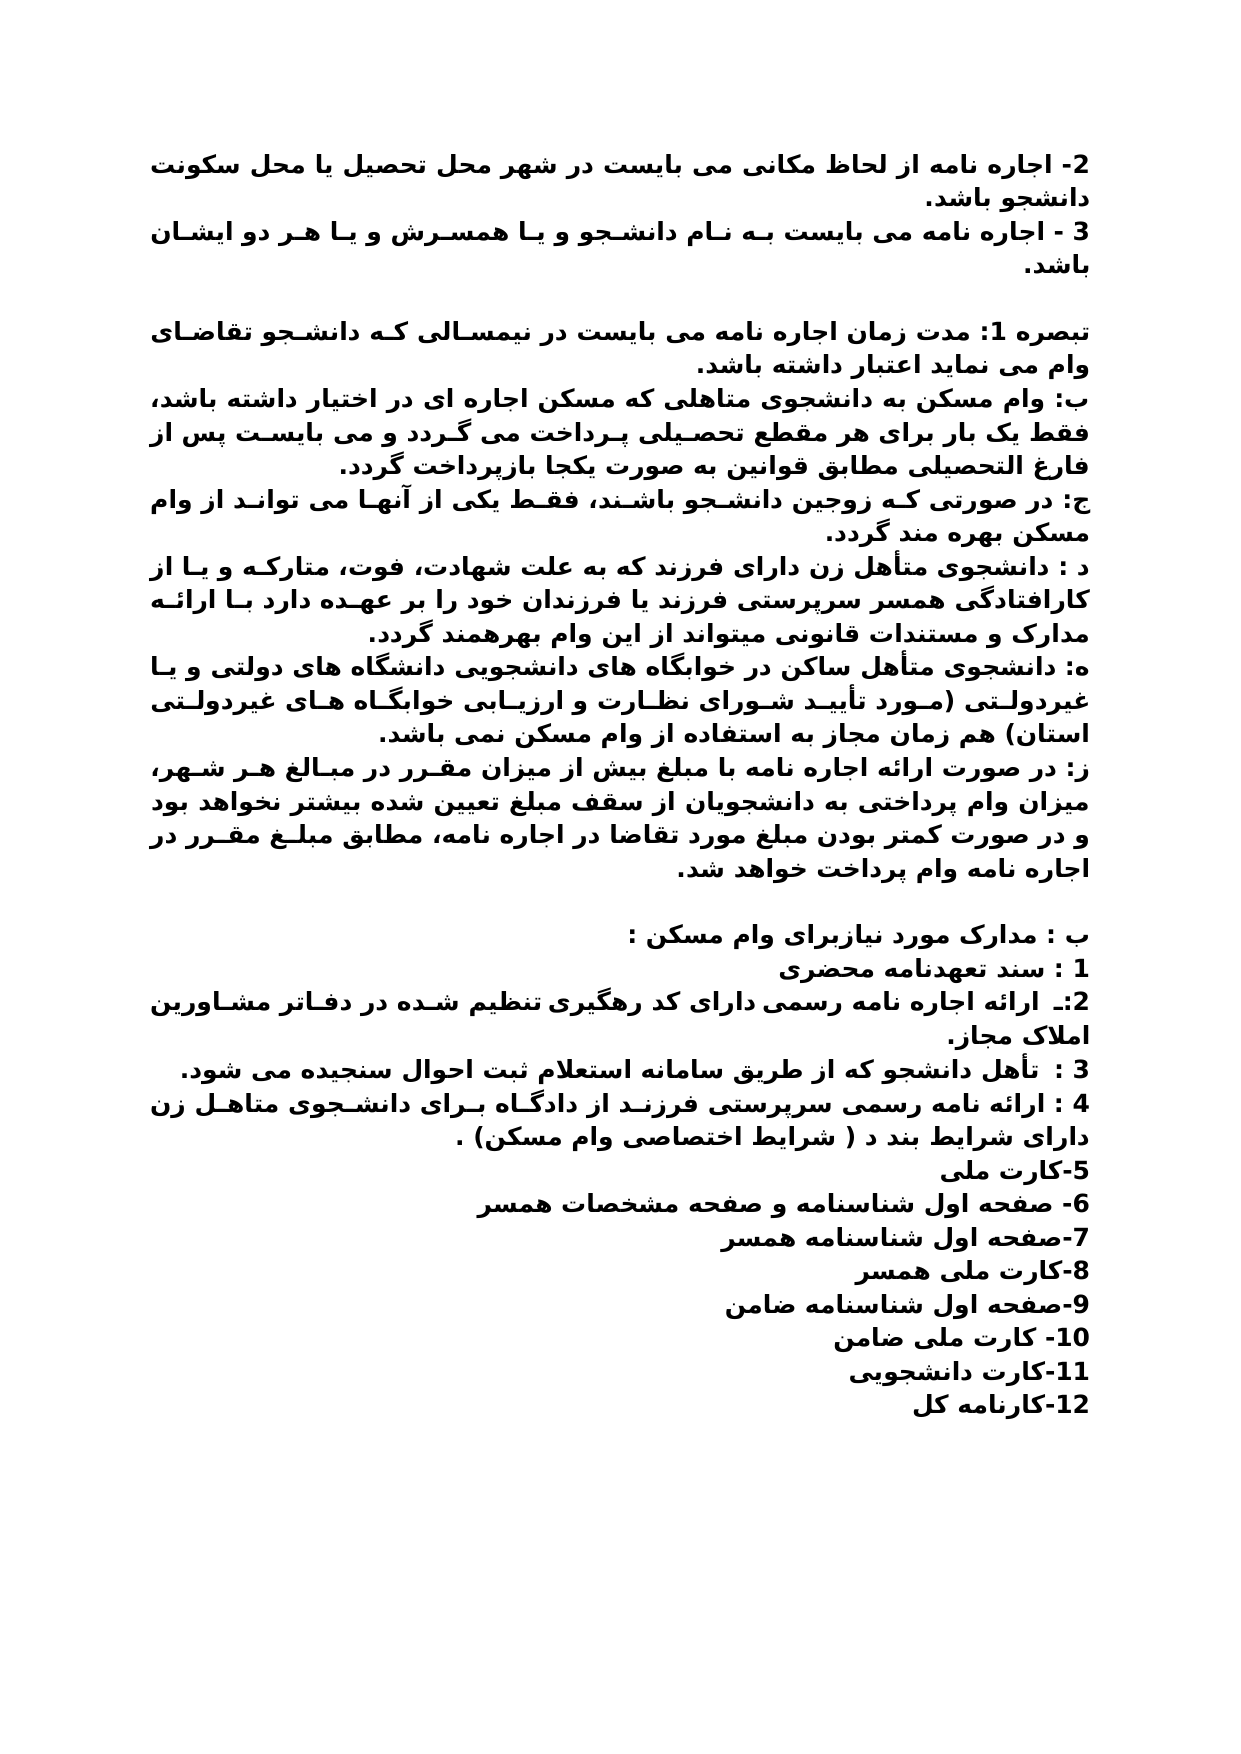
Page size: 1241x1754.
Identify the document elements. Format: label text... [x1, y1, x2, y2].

text 8-کارت ملی همسر [150, 1256, 1090, 1286]
text 1 : سند تعهدنامه محضری [150, 954, 1090, 983]
text 11-کارت دانشجویی [150, 1357, 1090, 1386]
text 3 - اجاره نامه می بایست به نام دانشجو و یا همسرش و یا هر دو ایشان باشد. [150, 217, 1090, 280]
text 4 : ارائه نامه رسمی سرپرستی فرزند از دادگاه برای دانشجوی متاهل زن دارای شرایط بند د ( شرایط اختصاصی وام مسکن) . [150, 1089, 1090, 1151]
text 7-صفحه اول شناسنامه همسر [150, 1223, 1090, 1252]
text 5-کارت ملی [150, 1156, 1090, 1185]
text 3 : تأهل دانشجو که از طریق سامانه استعلام ثبت احوال سنجیده می شود. [150, 1055, 1090, 1084]
text 2- اجاره نامه از لحاظ مکانی می بایست در شهر محل تحصیل یا محل سکونت دانشجو باشد. [150, 150, 1090, 213]
text تبصره 1: مدت زمان اجاره نامه می بایست در نیمسالی که دانشجو تقاضای وام می نماید اعتبار داشته باشد. [150, 317, 1090, 380]
text ه: دانشجوی متأهل ساکن در خوابگاه های دانشجویی دانشگاه های دولتی و یا غیردولتی (مورد تأیید شورای نظارت و ارزیابی خوابگاه های غیردولتی استان) هم زمان مجاز به استفاده از وام مسکن نمی باشد. [150, 653, 1090, 749]
text 2: ارائه اجاره نامه رسمی دارای کد رهگیری تنظیم شده در دفاتر مشاورین املاک مجاز. [150, 987, 1090, 1051]
text ب: وام مسکن به دانشجوی متاهلی که مسکن اجاره ای در اختیار داشته باشد، فقط یک بار برای هر مقطع تحصیلی پرداخت می گردد و می بایست پس از فارغ التحصیلی مطابق قوانین به صورت یکجا بازپرداخت گردد. [150, 384, 1090, 481]
text 10- کارت ملی ضامن [150, 1323, 1090, 1353]
text د : دانشجوی متأهل زن دارای فرزند که به علت شهادت، فوت، متارکه و یا از کارافتادگی همسر سرپرستی فرزند یا فرزندان خود را بر عهده دارد با ارائه مدارک و مستندات قانونی میتواند از این وام بهرهمند گردد. [150, 552, 1090, 648]
text 12-کارنامه کل [150, 1391, 1090, 1420]
text 6- صفحه اول شناسنامه و صفحه مشخصات همسر [150, 1189, 1090, 1218]
text ب : مدارک مورد نیازبرای وام مسکن : [150, 920, 1090, 949]
text 9-صفحه اول شناسنامه ضامن [150, 1290, 1090, 1319]
text ز: در صورت ارائه اجاره نامه با مبلغ بیش از میزان مقرر در مبالغ هر شهر، میزان وام پرداختی به دانشجویان از سقف مبلغ تعیین شده بیشتر نخواهد بود و در صورت کمتر بودن مبلغ مورد تقاضا در اجاره نامه، مطابق مبلغ مقرر در اجاره نامه وام پرداخت خواهد شد. [150, 753, 1090, 883]
text ج: در صورتی که زوجین دانشجو باشند، فقط یکی از آنها می تواند از وام مسکن بهره مند گردد. [150, 485, 1090, 548]
